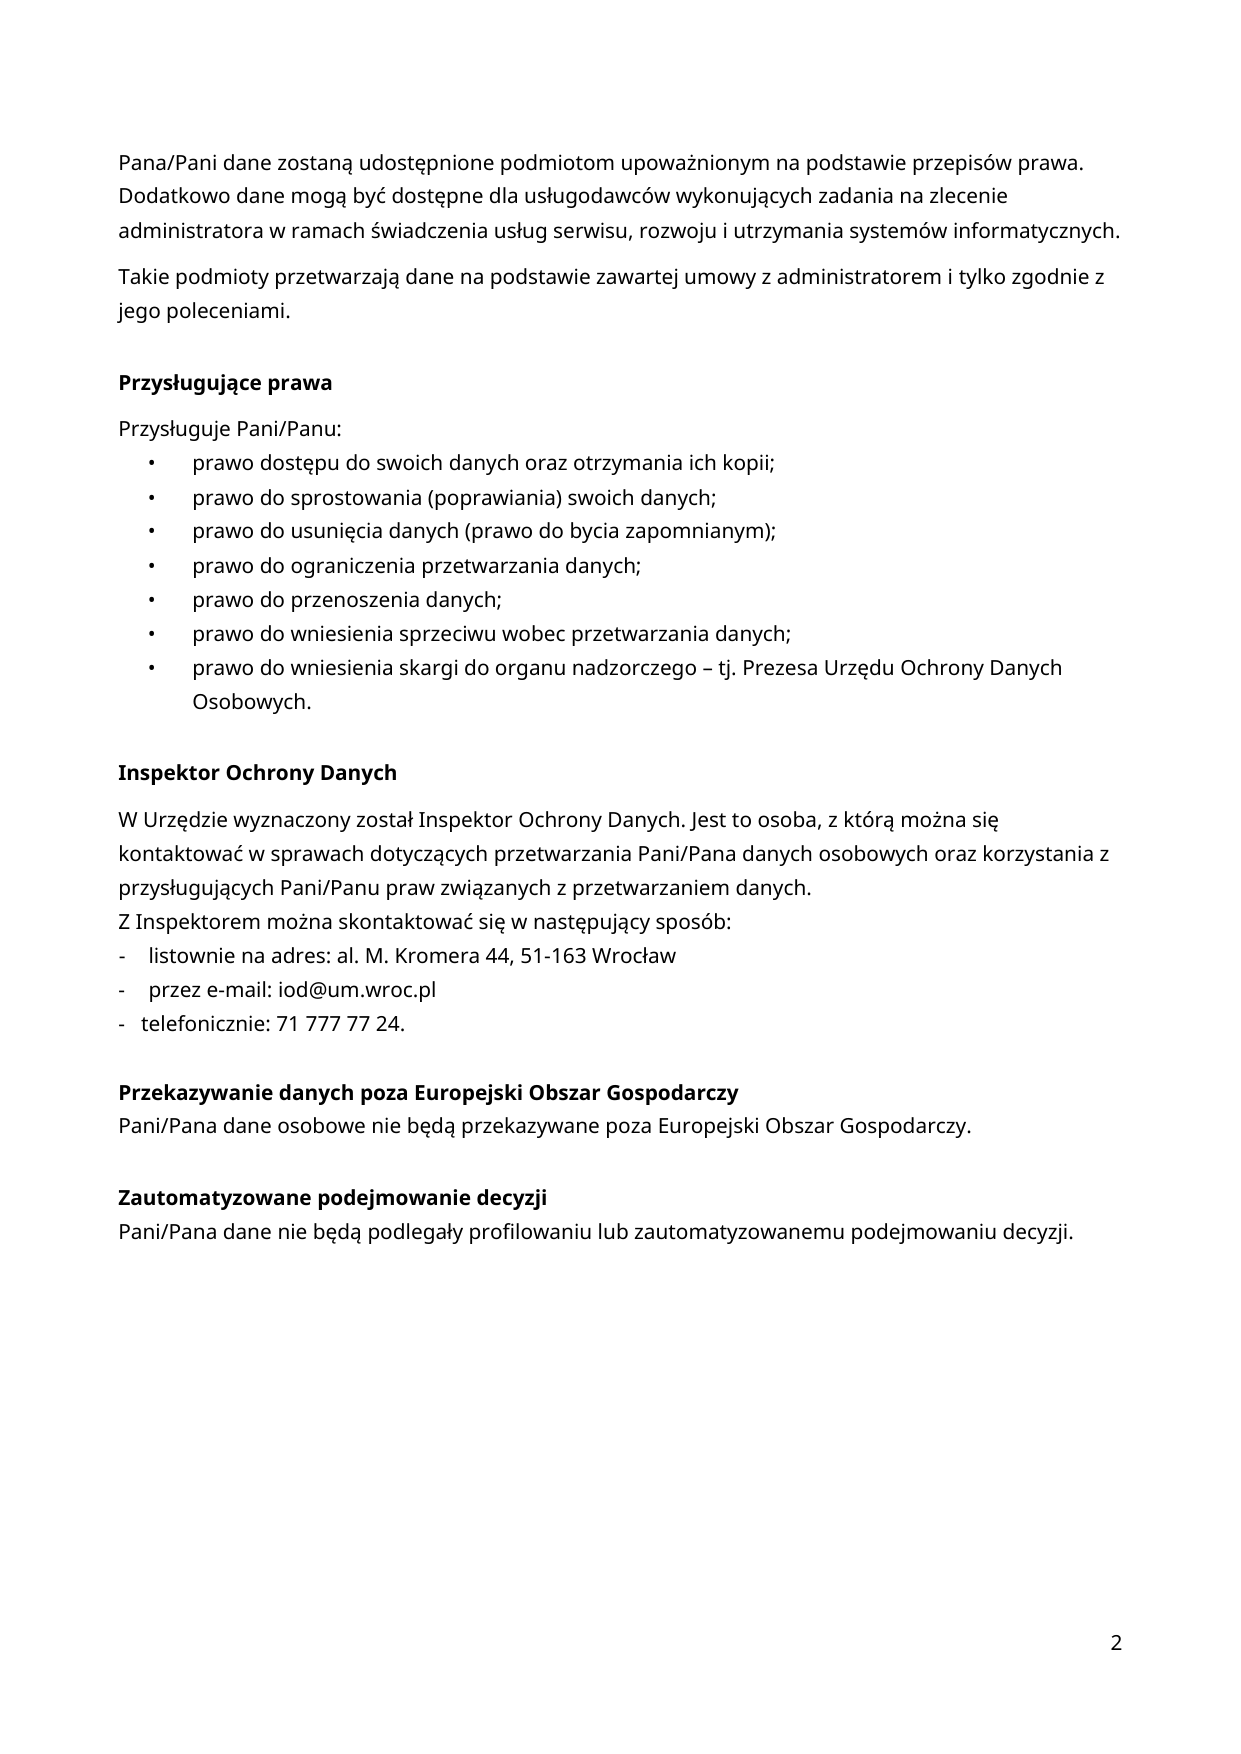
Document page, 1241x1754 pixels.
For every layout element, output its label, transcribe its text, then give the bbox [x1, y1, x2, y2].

list prawo do ograniczenia przetwarzania danych; [148, 551, 1122, 579]
text Pani/Pana dane nie będą podlegały profilowaniu lub zautomatyzowanemu podejmowaniu decyzji. [118, 1217, 1122, 1246]
text - telefonicznie: 71 777 77 24. [118, 1009, 1122, 1038]
list prawo do usunięcia danych (prawo do bycia zapomnianym); [148, 517, 1122, 545]
text - listownie na adres: al. M. Kromera 44, 51-163 Wrocław [119, 941, 1122, 970]
text Przysługuje Pani/Panu: [118, 414, 1122, 443]
text Pana/Pani dane zostaną udostępnione podmiotom upoważnionym na podstawie przepisów prawa. Dodatkowo dane mogą być dostępne dla usługodawców wykonujących zadania na zlecenie administratora w ramach świadczenia usług serwisu, rozwoju i utrzymania systemów informatycznych. [118, 148, 1122, 244]
list prawo do wniesienia sprzeciwu wobec przetwarzania danych; [148, 619, 1122, 647]
text Zautomatyzowane podejmowanie decyzji [118, 1183, 1122, 1212]
text - przez e-mail: iod@um.wroc.pl [118, 975, 1122, 1004]
text W Urzędzie wyznaczony został Inspektor Ochrony Danych. Jest to osoba, z którą można się kontaktować w sprawach dotyczących przetwarzania Pani/Pana danych osobowych oraz korzystania z przysługujących Pani/Panu praw związanych z przetwarzaniem danych. [118, 805, 1122, 902]
list prawo do przenoszenia danych; [148, 585, 1122, 613]
list prawo do sprostowania (poprawiania) swoich danych; [148, 483, 1122, 511]
text Przysługujące prawa [118, 368, 1122, 396]
text Inspektor Ochrony Danych [118, 758, 1122, 787]
text Pani/Pana dane osobowe nie będą przekazywane poza Europejski Obszar Gospodarczy. [118, 1112, 1122, 1140]
list prawo dostępu do swoich danych oraz otrzymania ich kopii; [148, 448, 1122, 477]
text Przekazywanie danych poza Europejski Obszar Gospodarczy [118, 1078, 1122, 1106]
list prawo do wniesienia skargi do organu nadzorczego – tj. Prezesa Urzędu Ochrony Danych Osobowych. [148, 653, 1122, 715]
text Takie podmioty przetwarzają dane na podstawie zawartej umowy z administratorem i tylko zgodnie z jego poleceniami. [118, 262, 1122, 325]
text Z Inspektorem można skontaktować się w następujący sposób: [118, 907, 1122, 936]
